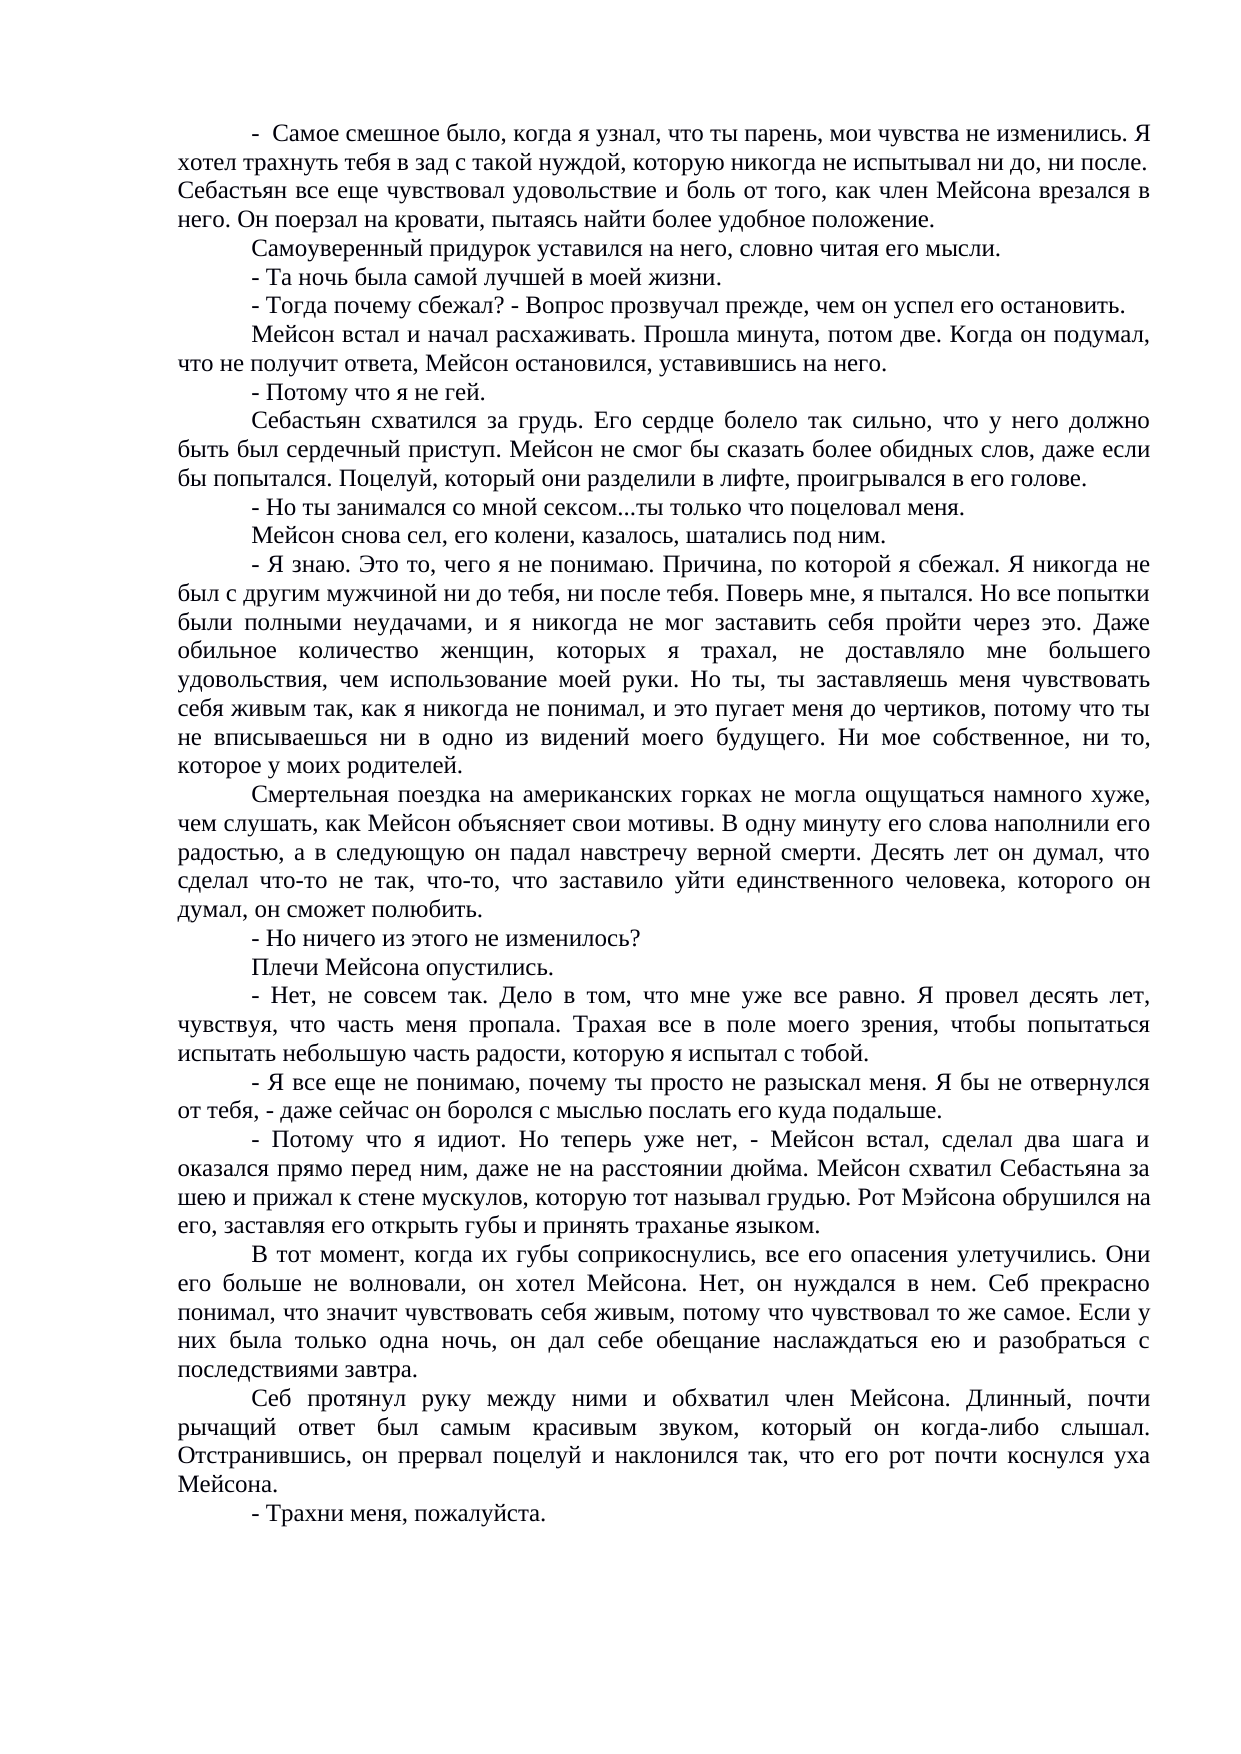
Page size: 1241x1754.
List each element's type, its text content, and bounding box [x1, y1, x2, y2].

text В тот момент, когда их губы соприкоснулись, все его опасения улетучились. Они его больше не волновали, он хотел Мейсона. Нет, он нуждался в нем. Себ прекрасно понимал, что значит чувствовать себя живым, потому что чувствовал то же самое. Если у них была только одна ночь, он дал себе обещание наслаждаться ею и разобраться с последствиями завтра. [177, 1239, 1152, 1383]
text Самоуверенный придурок уставился на него, словно читая его мысли. [177, 233, 1152, 262]
text - Нет, не совсем так. Дело в том, что мне уже все равно. Я провел десять лет, чувствуя, что часть меня пропала. Трахая все в поле моего зрения, чтобы попытаться испытать небольшую часть радости, которую я испытал с тобой. [177, 981, 1152, 1067]
text - Я знаю. Это то, чего я не понимаю. Причина, по которой я сбежал. Я никогда не был с другим мужчиной ни до тебя, ни после тебя. Поверь мне, я пытался. Но все попытки были полными неудачами, и я никогда не мог заставить себя пройти через это. Даже обильное количество женщин, которых я трахал, не доставляло мне большего удовольствия, чем использование моей руки. Но ты, ты заставляешь меня чувствовать себя живым так, как я никогда не понимал, и это пугает меня до чертиков, потому что ты не вписываешься ни в одно из видений моего будущего. Ни мое собственное, ни то, которое у моих родителей. [177, 549, 1152, 779]
text - Но ничего из этого не изменилось? [177, 923, 1152, 952]
text Себастьян все еще чувствовал удовольствие и боль от того, как член Мейсона врезался в него. Он поерзал на кровати, пытаясь найти более удобное положение. [177, 176, 1152, 233]
text Себастьян схватился за грудь. Его сердце болело так сильно, что у него должно быть был сердечный приступ. Мейсон не смог бы сказать более обидных слов, даже если бы попытался. Поцелуй, который они разделили в лифте, проигрывался в его голове. [177, 406, 1152, 492]
text - Я все еще не понимаю, почему ты просто не разыскал меня. Я бы не отвернулся от тебя, - даже сейчас он боролся с мыслью послать его куда подальше. [177, 1067, 1152, 1124]
text - Тогда почему сбежал? - Вопрос прозвучал прежде, чем он успел его остановить. [177, 291, 1152, 319]
text - Та ночь была самой лучшей в моей жизни. [177, 262, 1152, 291]
text - Трахни меня, пожалуйста. [177, 1498, 1152, 1527]
text Плечи Мейсона опустились. [177, 952, 1152, 981]
text - Самое смешное было, когда я узнал, что ты парень, мои чувства не изменились. Я хотел трахнуть тебя в зад с такой нуждой, которую никогда не испытывал ни до, ни после. [177, 118, 1152, 176]
text - Но ты занимался со мной сексом...ты только что поцеловал меня. [177, 492, 1152, 521]
text Мейсон встал и начал расхаживать. Прошла минута, потом две. Когда он подумал, что не получит ответа, Мейсон остановился, уставившись на него. [177, 319, 1152, 377]
text Себ протянул руку между ними и обхватил член Мейсона. Длинный, почти рычащий ответ был самым красивым звуком, который он когда-либо слышал. Отстранившись, он прервал поцелуй и наклонился так, что его рот почти коснулся уха Мейсона. [177, 1383, 1152, 1498]
text - Потому что я не гей. [177, 377, 1152, 406]
text Мейсон снова сел, его колени, казалось, шатались под ним. [177, 521, 1152, 549]
text Смертельная поездка на американских горках не могла ощущаться намного хуже, чем слушать, как Мейсон объясняет свои мотивы. В одну минуту его слова наполнили его радостью, а в следующую он падал навстречу верной смерти. Десять лет он думал, что сделал что-то не так, что-то, что заставило уйти единственного человека, которого он думал, он сможет полюбить. [177, 779, 1152, 923]
text - Потому что я идиот. Но теперь уже нет, - Мейсон встал, сделал два шага и оказался прямо перед ним, даже не на расстоянии дюйма. Мейсон схватил Себастьяна за шею и прижал к стене мускулов, которую тот называл грудью. Рот Мэйсона обрушился на его, заставляя его открыть губы и принять траханье языком. [177, 1124, 1152, 1239]
